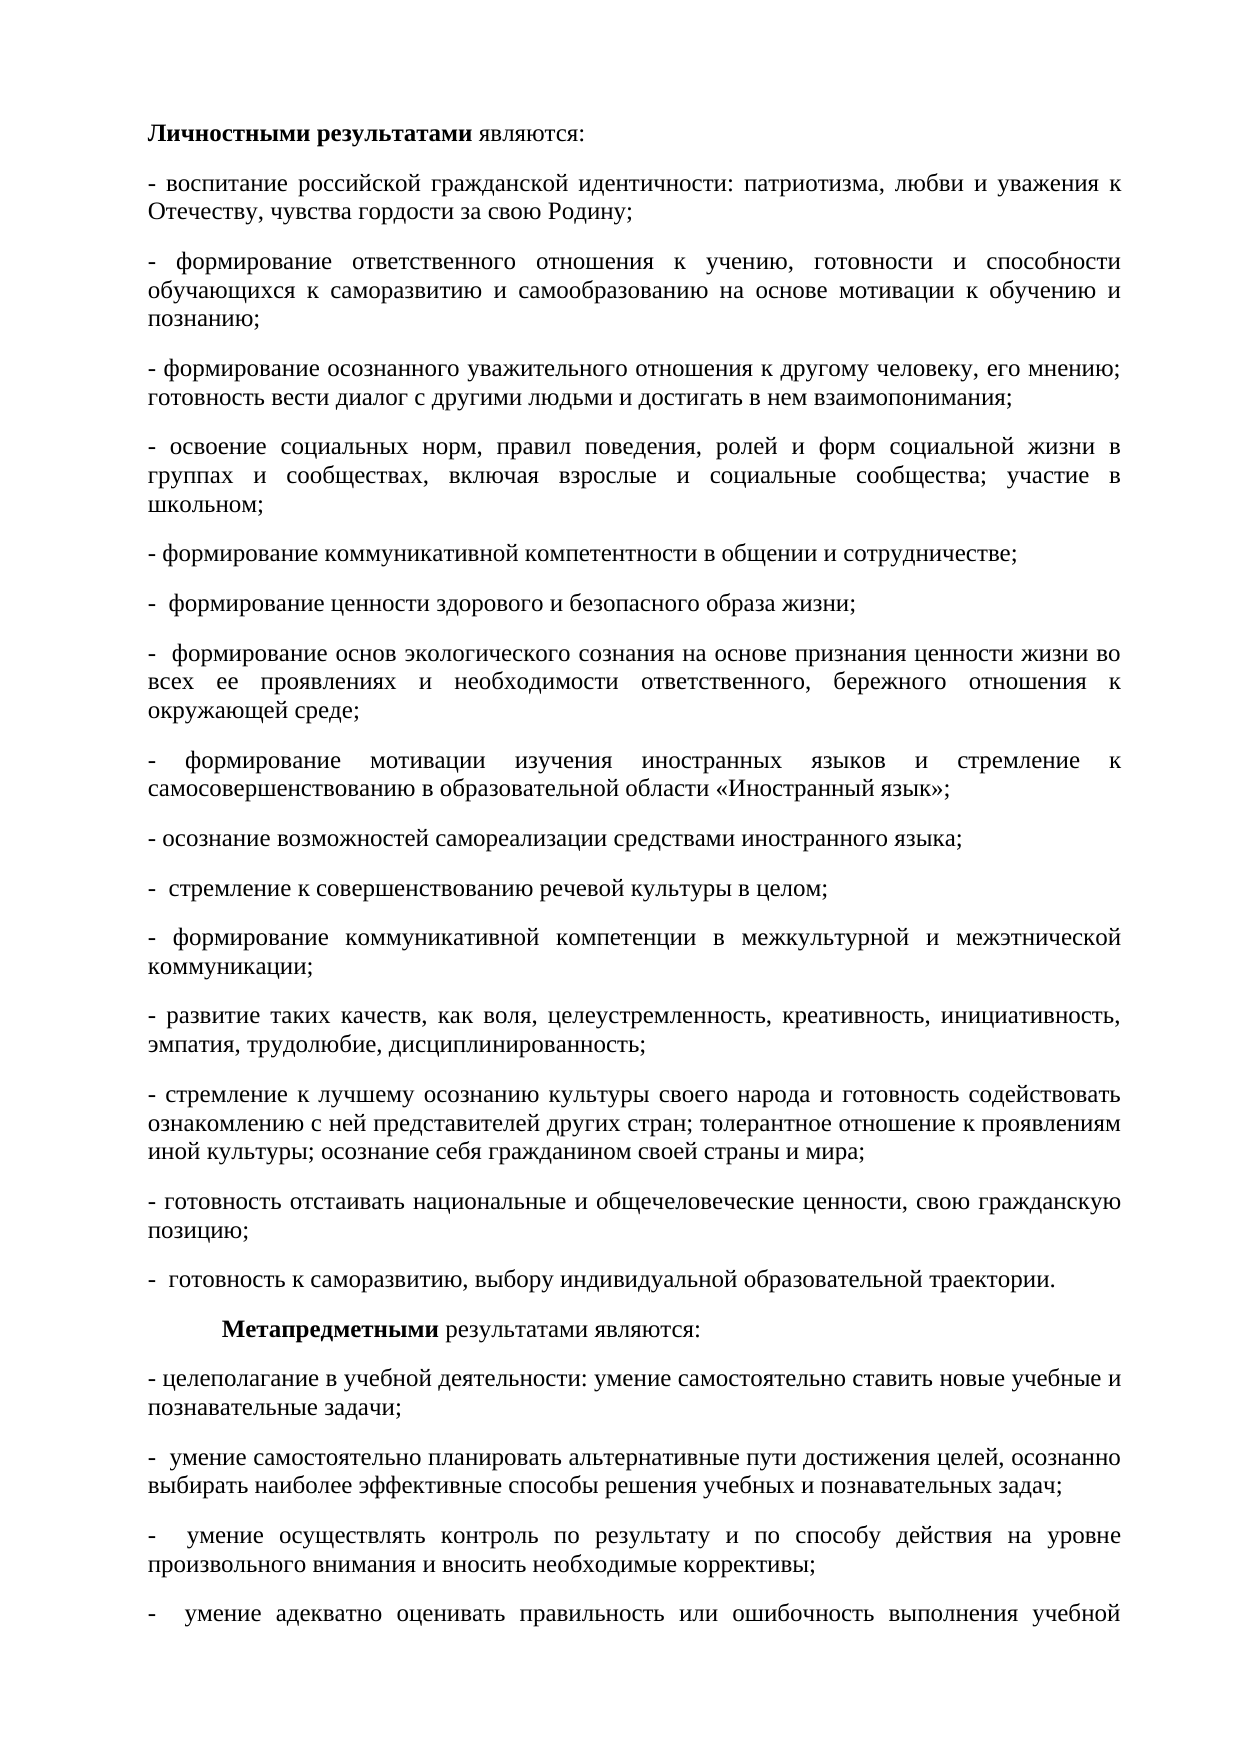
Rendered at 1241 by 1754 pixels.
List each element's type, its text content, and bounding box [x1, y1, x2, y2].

text - умение осуществлять контроль по результату и по способу действия на уровне произвольного внимания и вносить необходимые коррективы; [148, 1520, 1122, 1578]
text - готовность к саморазвитию, выбору индивидуальной образовательной траектории. [148, 1264, 1122, 1293]
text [148, 1598, 1122, 1627]
text - целеполагание в учебной деятельности: умение самостоятельно ставить новые учебные и познавательные задачи; [148, 1363, 1122, 1421]
text - формирование основ экологического сознания на основе признания ценности жизни во всех ее проявлениях и необходимости ответственного, бережного отношения к окружающей среде; [148, 638, 1122, 724]
text - стремление к лучшему осознанию культуры своего народа и готовность содействовать ознакомлению с ней представителей других стран; толерантное отношение к проявлениям иной культуры; осознание себя гражданином своей страны и мира; [148, 1079, 1122, 1165]
text Метапредметными результатами являются: [148, 1314, 1122, 1343]
text - готовность отстаивать национальные и общечеловеческие ценности, свою гражданскую позицию; [148, 1186, 1122, 1243]
text - формирование осознанного уважительного отношения к другому человеку, его мнению; готовность вести диалог с другими людьми и достигать в нем взаимопонимания; [148, 353, 1122, 411]
text - развитие таких качеств, как воля, целеустремленность, креативность, инициативность, эмпатия, трудолюбие, дисциплинированность; [148, 1001, 1122, 1058]
text - воспитание российской гражданской идентичности: патриотизма, любви и уважения к Отечеству, чувства гордости за свою Родину; [148, 168, 1122, 225]
text - формирование коммуникативной компетенции в межкультурной и межэтнической коммуникации; [148, 922, 1122, 980]
text Личностными результатами являются: [148, 118, 1122, 147]
text - формирование коммуникативной компетентности в общении и сотрудничестве; [148, 538, 1122, 567]
text - освоение социальных норм, правил поведения, ролей и форм социальной жизни в группах и сообществах, включая взрослые и социальные сообщества; участие в школьном; [148, 431, 1122, 518]
text - стремление к совершенствованию речевой культуры в целом; [148, 873, 1122, 901]
text - формирование ответственного отношения к учению, готовности и способности обучающихся к саморазвитию и самообразованию на основе мотивации к обучению и познанию; [148, 246, 1122, 332]
text - умение самостоятельно планировать альтернативные пути достижения целей, осознанно выбирать наиболее эффективные способы решения учебных и познавательных задач; [148, 1442, 1122, 1499]
text - формирование ценности здорового и безопасного образа жизни; [148, 588, 1122, 617]
text - формирование мотивации изучения иностранных языков и стремление к самосовершенствованию в образовательной области «Иностранный язык»; [148, 745, 1122, 802]
text - осознание возможностей самореализации средствами иностранного языка; [148, 823, 1122, 852]
